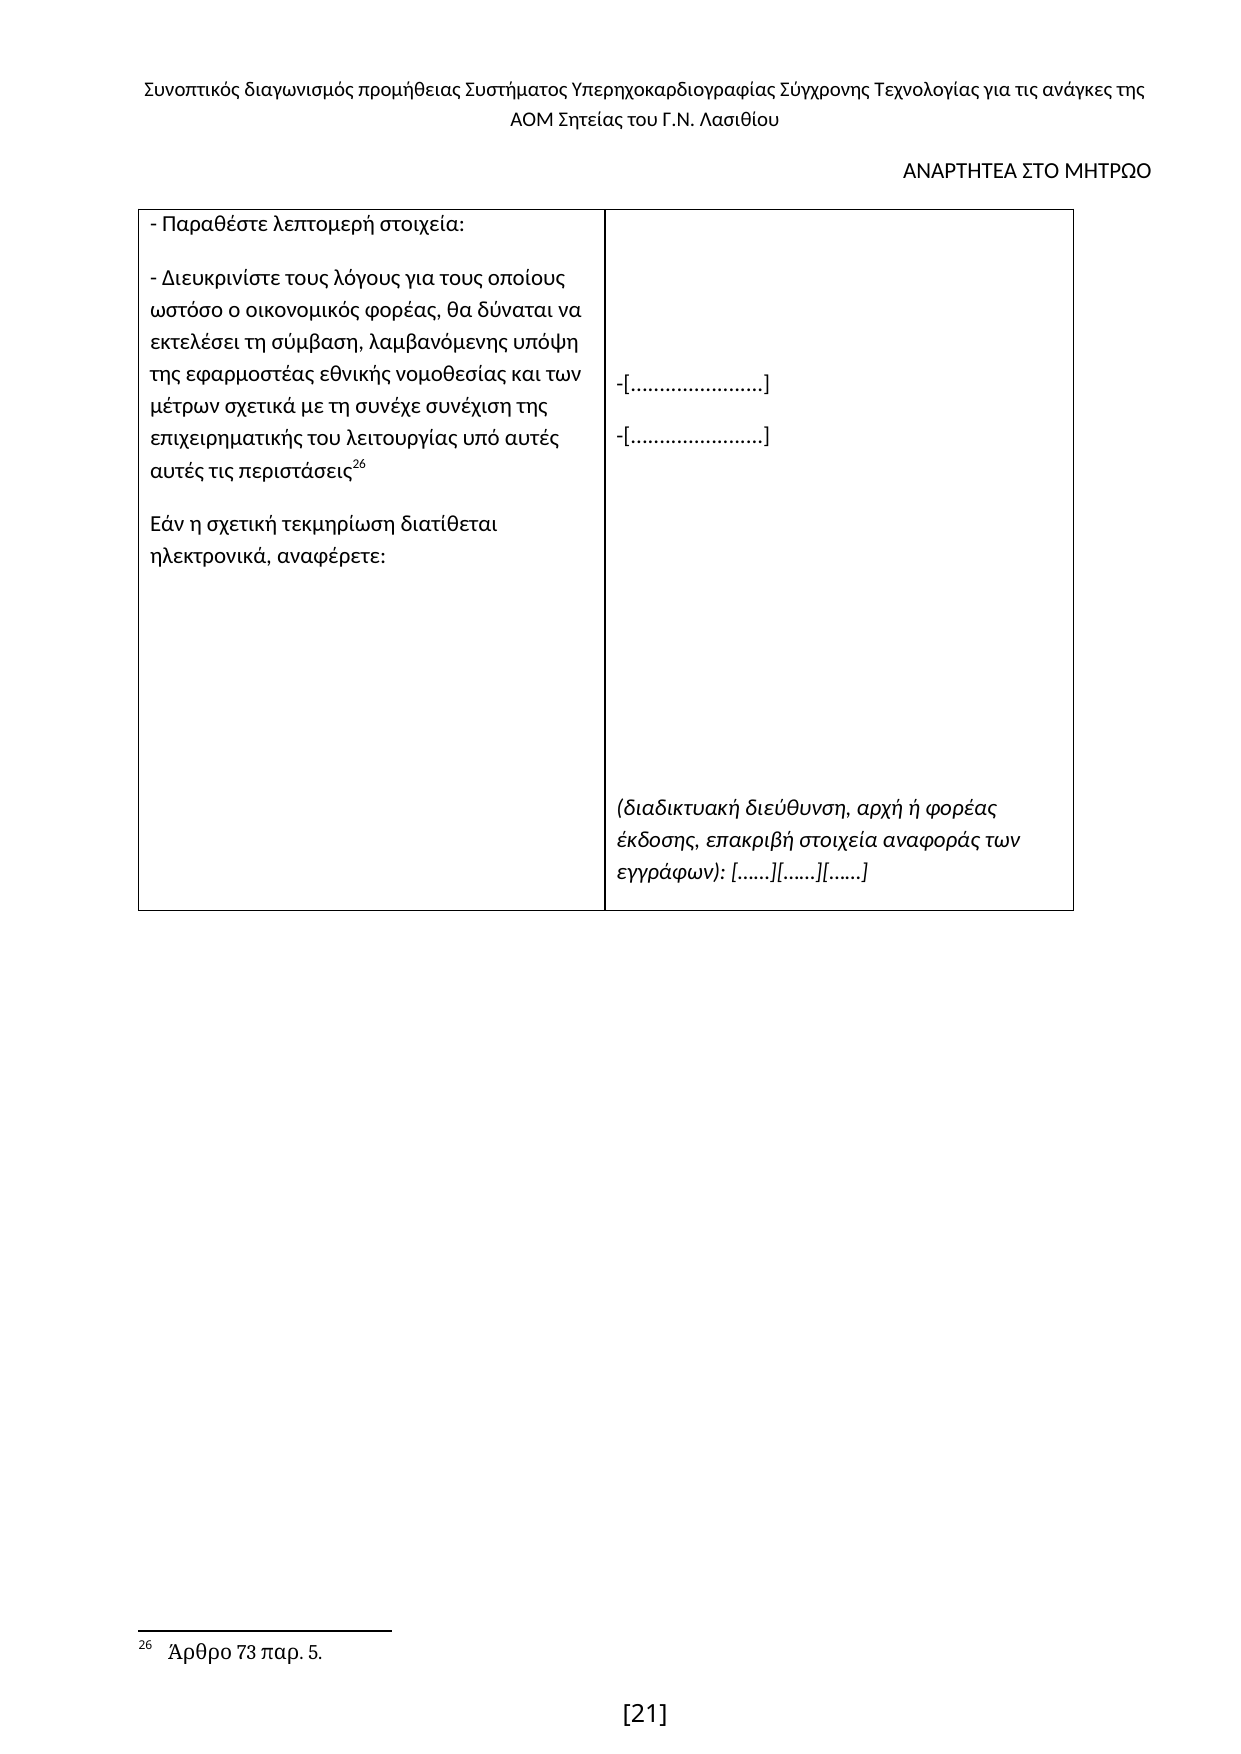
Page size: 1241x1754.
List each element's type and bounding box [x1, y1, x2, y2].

table_cell [606, 210, 1073, 910]
table_cell [139, 210, 604, 910]
